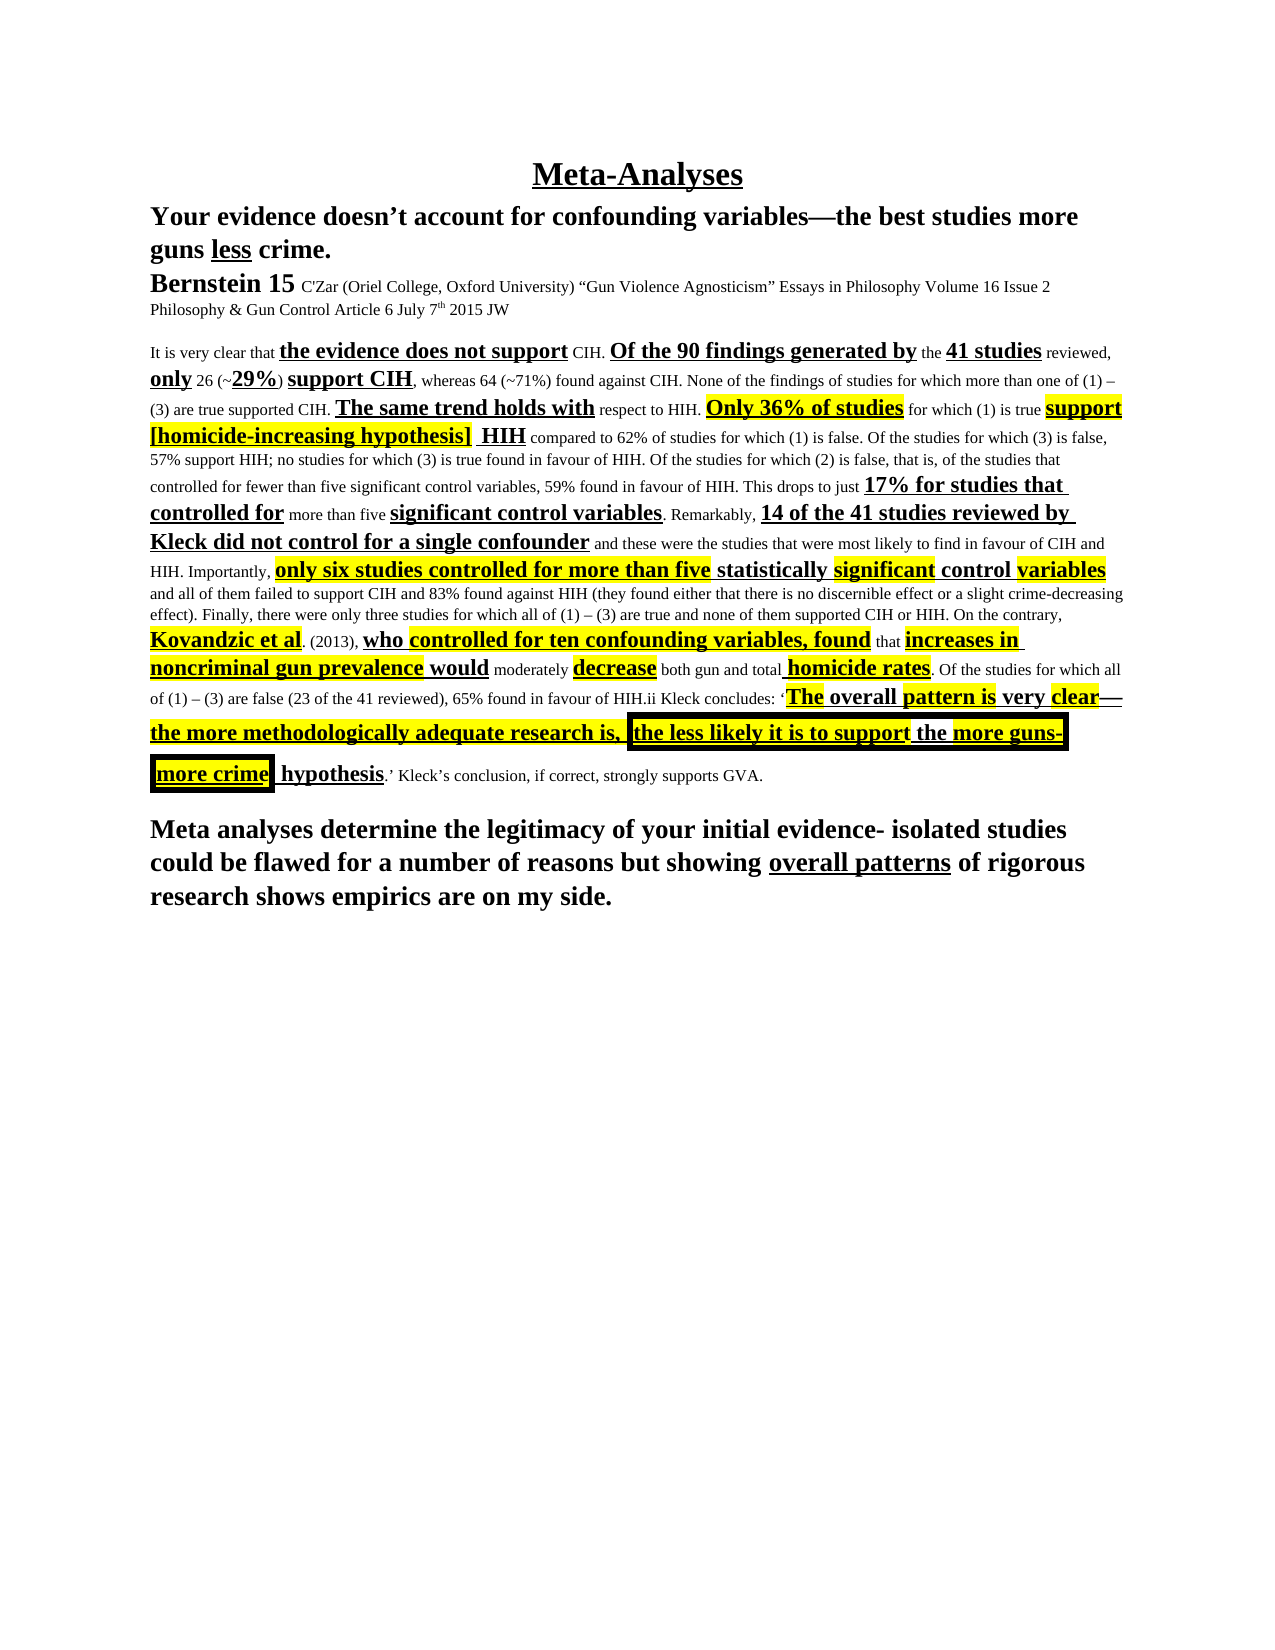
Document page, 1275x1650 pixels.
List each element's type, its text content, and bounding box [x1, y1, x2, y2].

subtitle Meta analyses determine the legitimacy of your initial evidence- isolated studies could be flawed for a number of reasons but showing overall patterns of rigorous research shows empirics are on my side. [150, 813, 1125, 911]
text Bernstein 15 C'Zar (Oriel College, Oxford University) “Gun Violence Agnosticism” Essays in Philosophy Volume 16 Issue 2 Philosophy & Gun Control Article 6 July 7th 2015 JW [150, 267, 1125, 318]
subtitle Your evidence doesn’t account for confounding variables—the best studies more guns less crime. [150, 200, 1125, 264]
text It is very clear that the evidence does not support CIH. Of the 90 findings generated by the 41 studies reviewed, only 26 (~29%) support CIH, whereas 64 (~71%) found against CIH. None of the findings of studies for which more than one of (1) – (3) are true supported CIH. The same trend holds with respect to HIH. Only 36% of studies for which (1) is true support [homicide-increasing hypothesis] HIH compared to 62% of studies for which (1) is false. Of the studies for which (3) is false, 57% support HIH; no studies for which (3) is true found in favour of HIH. Of the studies for which (2) is false, that is, of the studies that controlled for fewer than five significant control variables, 59% found in favour of HIH. This drops to just 17% for studies that controlled for more than five significant control variables. Remarkably, 14 of the 41 studies reviewed by Kleck did not control for a single confounder and these were the studies that were most likely to find in favour of CIH and HIH. Importantly, only six studies controlled for more than five statistically significant control variables and all of them failed to support CIH and 83% found against HIH (they found either that there is no discernible effect or a slight crime-decreasing effect). Finally, there were only three studies for which all of (1) – (3) are true and none of them supported CIH or HIH. On the contrary, Kovandzic et al. (2013), who controlled for ten confounding variables, found that increases in noncriminal gun prevalence would moderately decrease both gun and total homicide rates. Of the studies for which all of (1) – (3) are false (23 of the 41 reviewed), 65% found in favour of HIH.ii Kleck concludes: ‘The overall pattern is very clear—the more methodologically adequate research is, the less likely it is to support the more guns-more crime hypothesis.’ Kleck’s conclusion, if correct, strongly supports GVA. [150, 337, 1125, 793]
subtitle Meta-Analyses [150, 154, 1125, 192]
